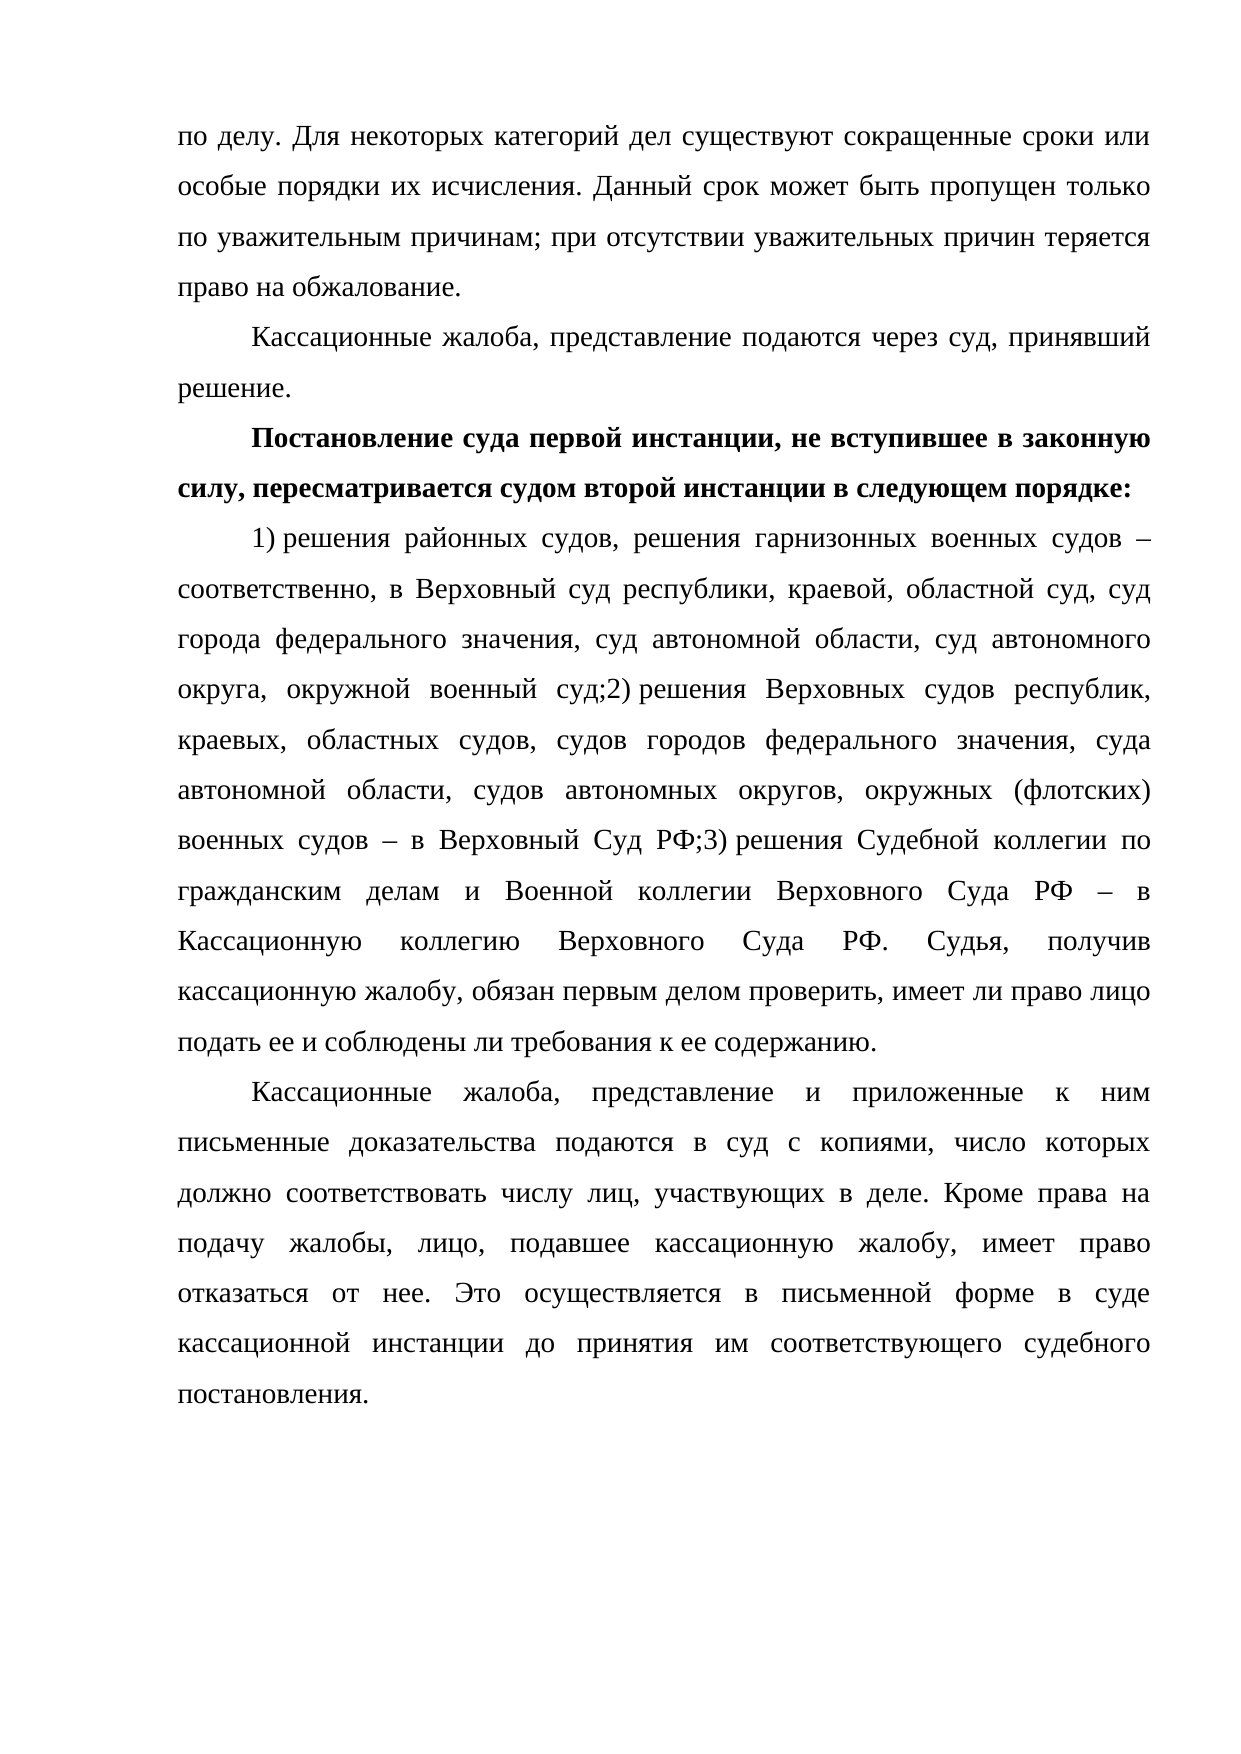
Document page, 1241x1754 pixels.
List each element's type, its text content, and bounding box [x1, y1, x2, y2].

text Постановление суда первой инстанции, не вступившее в законную силу, пересматривается судом второй инстанции в следующем порядке: [177, 420, 1152, 504]
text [177, 118, 1152, 303]
text Кассационные жалоба, представление и приложенные к ним письменные доказательства подаются в суд с копиями, число которых должно соответствовать числу лиц, участвующих в деле. Кроме права на подачу жалобы, лицо, подавшее кассационную жалобу, имеет право отказаться от нее. Это осуществляется в письменной форме в суде кассационной инстанции до принятия им соответствующего судебного постановления. [177, 1074, 1152, 1409]
text 1) решения районных судов, решения гарнизонных военных судов – соответственно, в Верховный суд республики, краевой, областной суд, суд города федерального значения, суд автономной области, суд автономного округа, окружной военный суд;2) решения Верховных судов республик, краевых, областных судов, судов городов федерального значения, суда автономной области, судов автономных округов, окружных (флотских) военных судов – в Верховный Суд РФ;3) решения Судебной коллегии по гражданским делам и Военной коллегии Верховного Суда РФ – в Кассационную коллегию Верховного Суда РФ. Судья, получив кассационную жалобу, обязан первым делом проверить, имеет ли право лицо подать ее и соблюдены ли требования к ее содержанию. [177, 521, 1152, 1057]
text Кассационные жалоба, представление подаются через суд, принявший решение. [177, 319, 1152, 403]
